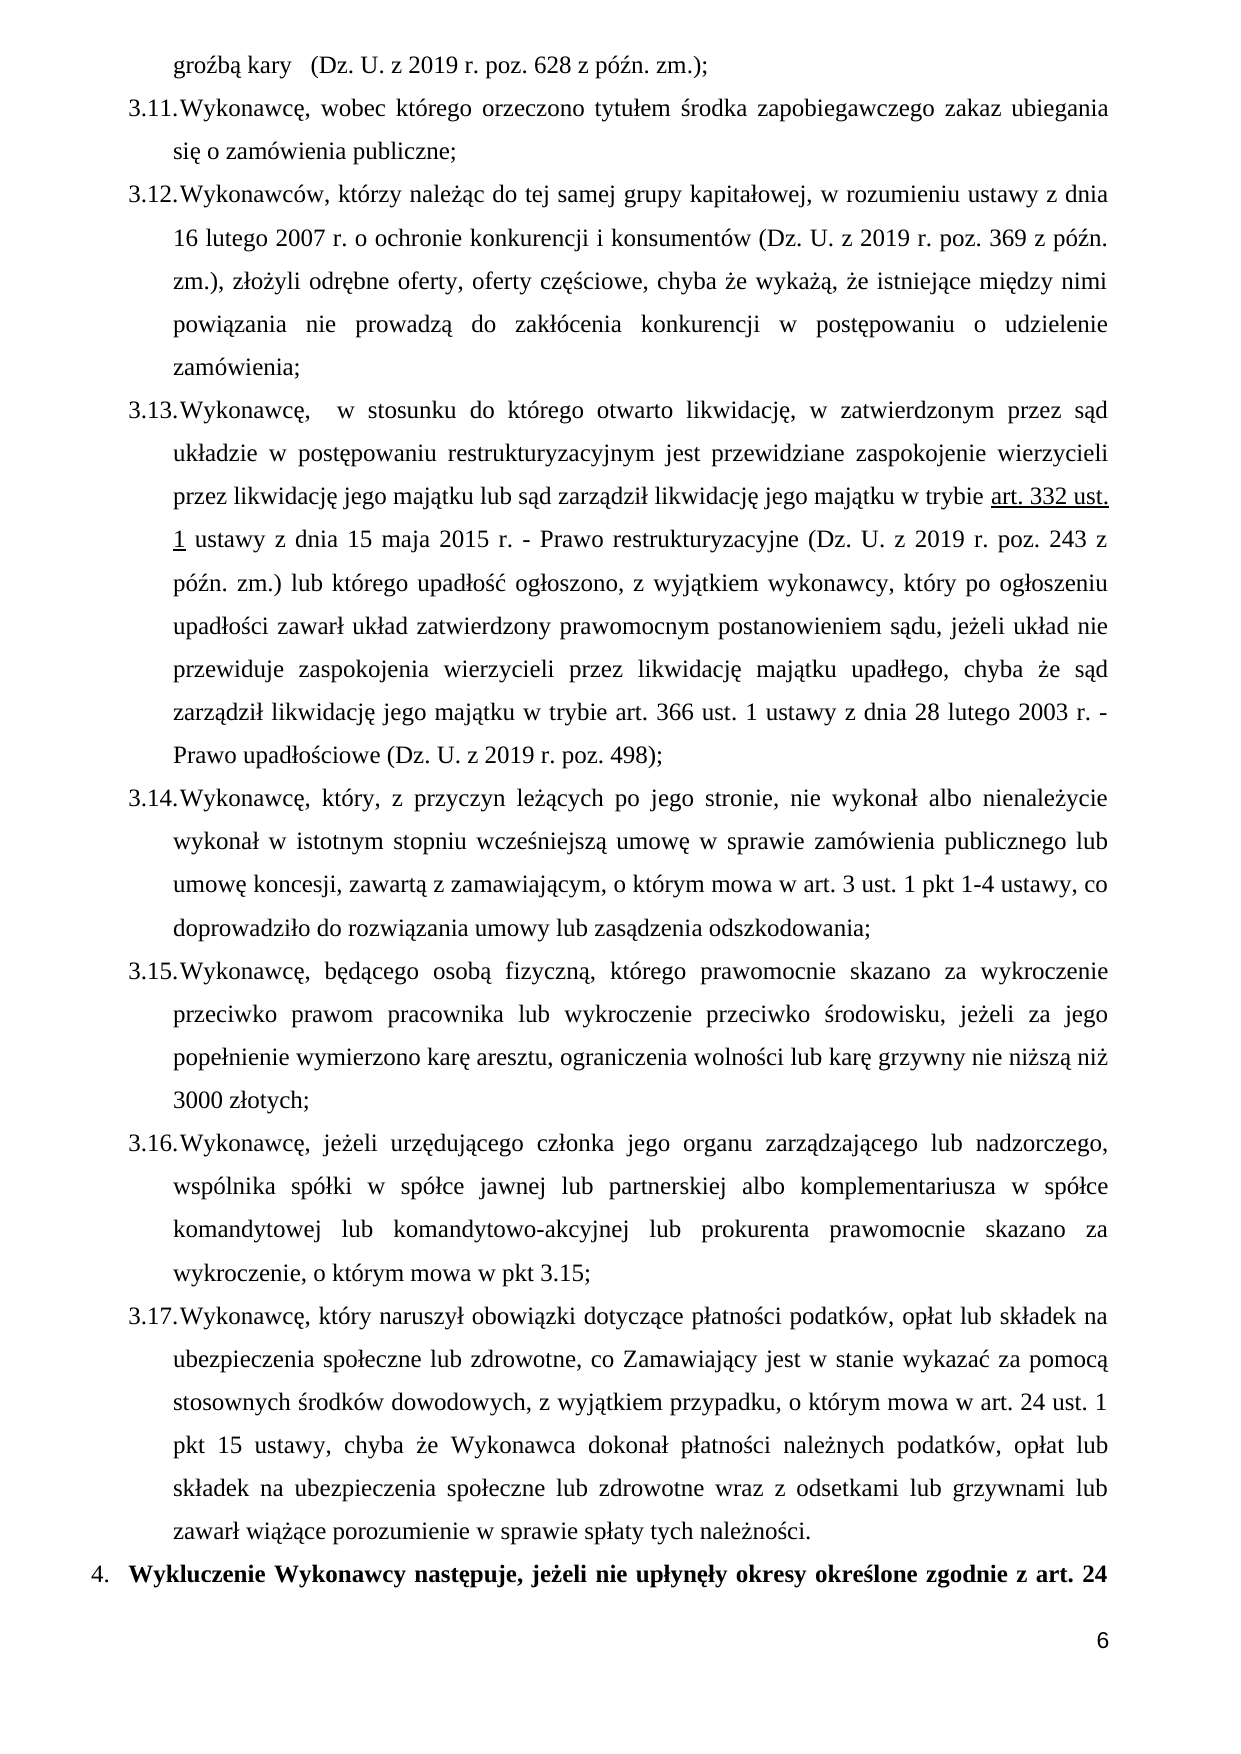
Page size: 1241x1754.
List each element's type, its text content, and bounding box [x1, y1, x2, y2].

list Wykonawcę, który naruszył obowiązki dotyczące płatności podatków, opłat lub składek na ubezpieczenia społeczne lub zdrowotne, co Zamawiający jest w stanie wykazać za pomocą stosownych środków dowodowych, z wyjątkiem przypadku, o którym mowa w art. 24 ust. 1 pkt 15 ustawy, chyba że Wykonawca dokonał płatności należnych podatków, opłat lub składek na ubezpieczenia społeczne lub zdrowotne wraz z odsetkami lub grzywnami lub zawarł wiążące porozumienie w sprawie spłaty tych należności. [128, 1301, 1109, 1545]
list Wykonawcę, wobec którego orzeczono tytułem środka zapobiegawczego zakaz ubiegania się o zamówienia publiczne; [128, 93, 1109, 165]
list Wykonawcę, w stosunku do którego otwarto likwidację, w zatwierdzonym przez sąd układzie w postępowaniu restrukturyzacyjnym jest przewidziane zaspokojenie wierzycieli przez likwidację jego majątku lub sąd zarządził likwidację jego majątku w trybie art. 332 ust. 1 ustawy z dnia 15 maja 2015 r. - Prawo restrukturyzacyjne (Dz. U. z 2019 r. poz. 243 z późn. zm.) lub którego upadłość ogłoszono, z wyjątkiem wykonawcy, który po ogłoszeniu upadłości zawarł układ zatwierdzony prawomocnym postanowieniem sądu, jeżeli układ nie przewiduje zaspokojenia wierzycieli przez likwidację majątku upadłego, chyba że sąd zarządził likwidację jego majątku w trybie art. 366 ust. 1 ustawy z dnia 28 lutego 2003 r. - Prawo upadłościowe (Dz. U. z 2019 r. poz. 498); [128, 395, 1109, 769]
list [128, 50, 1109, 79]
list Wykonawcę, będącego osobą fizyczną, którego prawomocnie skazano za wykroczenie przeciwko prawom pracownika lub wykroczenie przeciwko środowisku, jeżeli za jego popełnienie wymierzono karę aresztu, ograniczenia wolności lub karę grzywny nie niższą niż 3000 złotych; [128, 956, 1109, 1114]
list Wykonawcę, jeżeli urzędującego członka jego organu zarządzającego lub nadzorczego, wspólnika spółki w spółce jawnej lub partnerskiej albo komplementariusza w spółce komandytowej lub komandytowo-akcyjnej lub prokurenta prawomocnie skazano za wykroczenie, o którym mowa w pkt 3.15; [128, 1128, 1109, 1286]
list Wykonawców, którzy należąc do tej samej grupy kapitałowej, w rozumieniu ustawy z dnia 16 lutego 2007 r. o ochronie konkurencji i konsumentów (Dz. U. z 2019 r. poz. 369 z późn. zm.), złożyli odrębne oferty, oferty częściowe, chyba że wykażą, że istniejące między nimi powiązania nie prowadzą do zakłócenia konkurencji w postępowaniu o udzielenie zamówienia; [128, 179, 1109, 381]
list Wykonawcę, który, z przyczyn leżących po jego stronie, nie wykonał albo nienależycie wykonał w istotnym stopniu wcześniejszą umowę w sprawie zamówienia publicznego lub umowę koncesji, zawartą z zamawiającym, o którym mowa w art. 3 ust. 1 pkt 1-4 ustawy, co doprowadziło do rozwiązania umowy lub zasądzenia odszkodowania; [128, 783, 1109, 941]
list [91, 1559, 1109, 1588]
